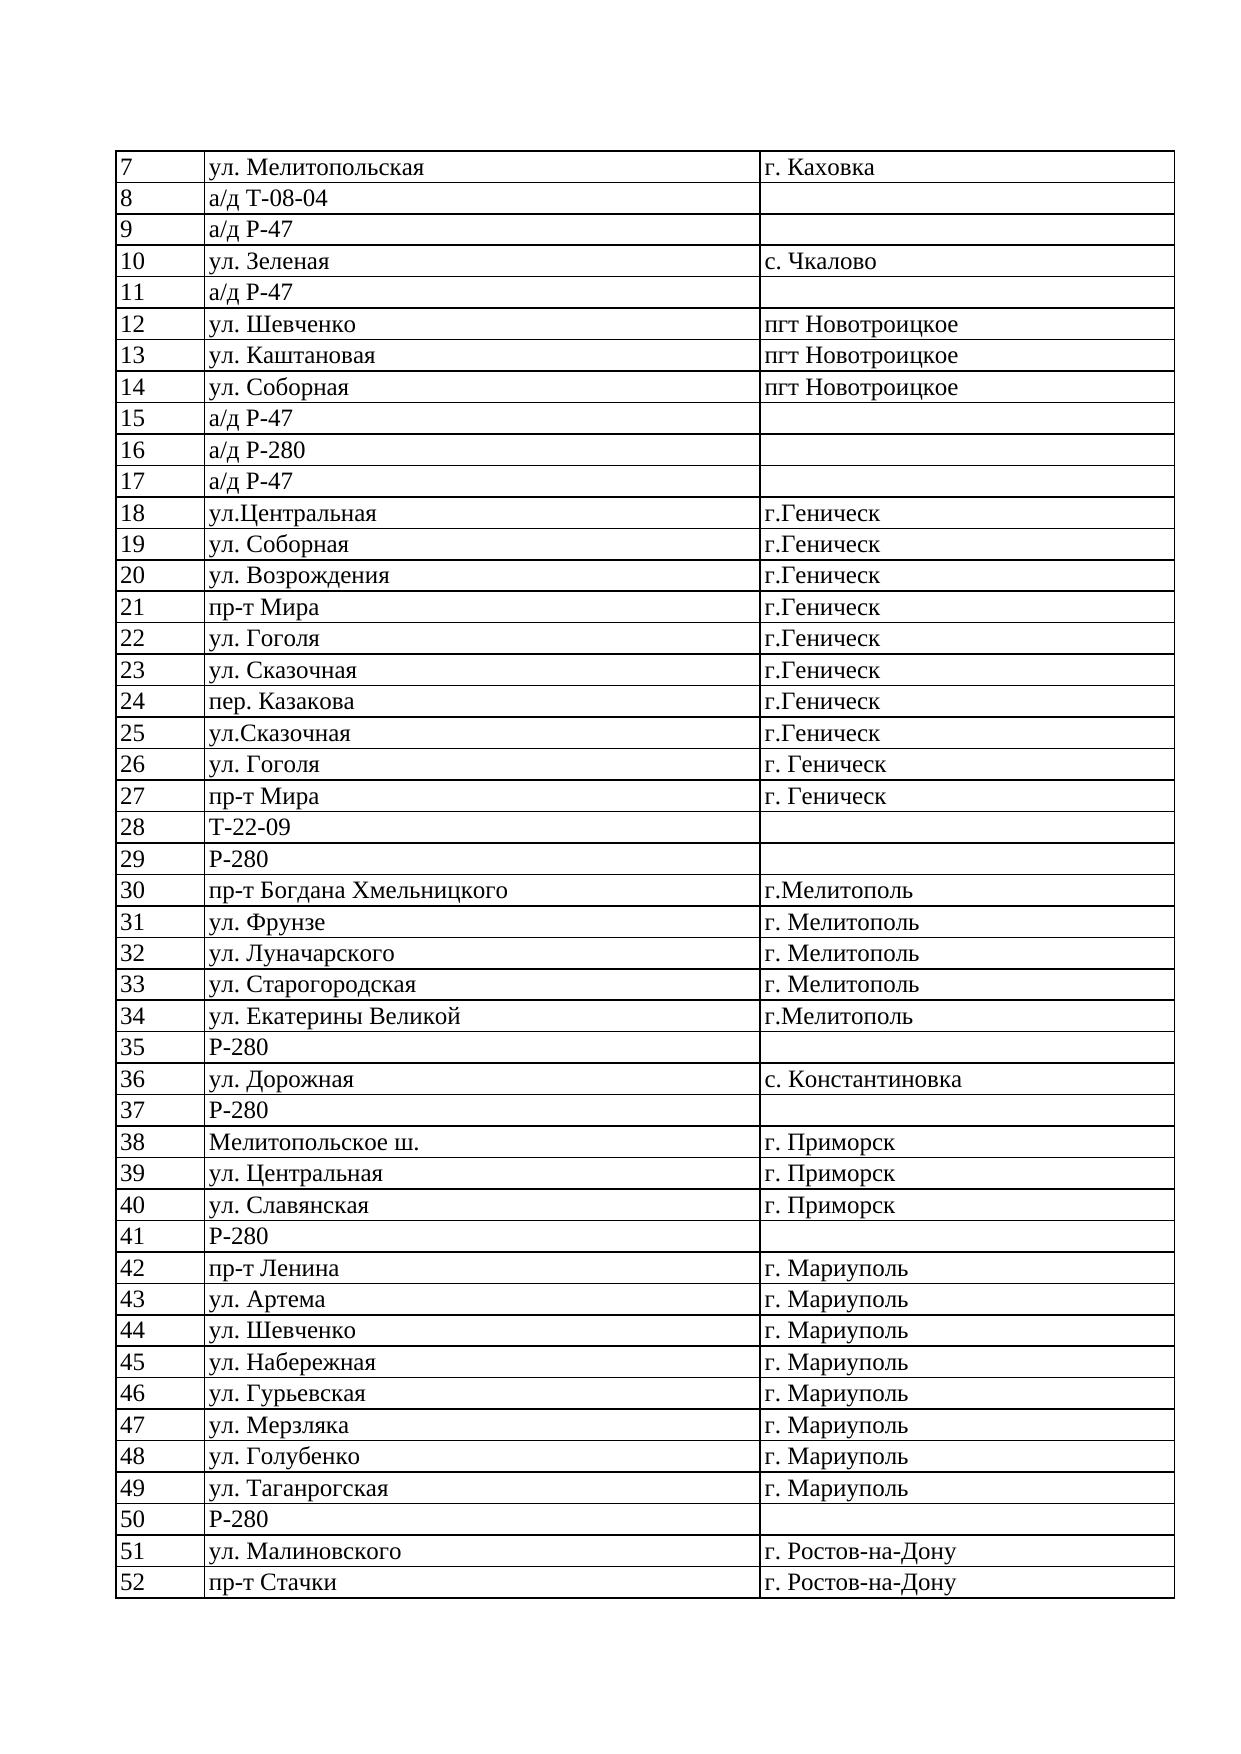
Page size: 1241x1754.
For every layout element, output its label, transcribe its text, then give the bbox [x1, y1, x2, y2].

table_cell ул. Набережная [205, 1347, 759, 1377]
table_cell 27 [117, 781, 204, 811]
table_cell [761, 1032, 1174, 1062]
table_cell г.Мелитополь [761, 875, 1174, 905]
table_cell ул. Гоголя [205, 623, 759, 653]
table_cell ул. Голубенко [205, 1441, 759, 1471]
table_cell 33 [117, 970, 204, 999]
table_cell Мелитопольское ш. [205, 1127, 759, 1157]
table_cell Т-22-09 [205, 812, 759, 842]
table_cell г. Мелитополь [761, 938, 1174, 968]
table_cell ул. Мерзляка [205, 1410, 759, 1440]
table_cell г. Мариуполь [761, 1316, 1174, 1345]
table_cell а/д Р-280 [205, 435, 759, 464]
table_cell г.Геническ [761, 655, 1174, 685]
table_cell 10 [117, 246, 204, 276]
table_cell ул. Дорожная [205, 1064, 759, 1094]
table_cell ул. Сказочная [205, 655, 759, 685]
table_cell [761, 1504, 1174, 1534]
table_cell [761, 403, 1174, 433]
table_cell 22 [117, 623, 204, 653]
table_cell 34 [117, 1001, 204, 1031]
table_cell 39 [117, 1158, 204, 1188]
table_cell 7 [117, 152, 204, 181]
table_cell ул.Центральная [205, 498, 759, 527]
table_cell г. Мариуполь [761, 1378, 1174, 1408]
table_cell ул. Артема [205, 1284, 759, 1314]
table_cell 28 [117, 812, 204, 842]
table_cell 47 [117, 1410, 204, 1440]
table_cell ул. Центральная [205, 1158, 759, 1188]
table_cell 51 [117, 1536, 204, 1566]
table_cell [761, 183, 1174, 213]
table_cell г.Геническ [761, 592, 1174, 622]
table_cell ул. Екатерины Великой [205, 1001, 759, 1031]
table_cell пгт Новотроицкое [761, 372, 1174, 402]
table_cell ул. Соборная [205, 529, 759, 559]
table_cell 46 [117, 1378, 204, 1408]
table_cell г. Мариуполь [761, 1410, 1174, 1440]
table_cell 19 [117, 529, 204, 559]
table_cell г. Мариуполь [761, 1253, 1174, 1282]
table_cell 13 [117, 340, 204, 370]
table_cell 45 [117, 1347, 204, 1377]
table_cell г. Приморск [761, 1127, 1174, 1157]
table_cell пгт Новотроицкое [761, 340, 1174, 370]
table_cell ул. Малиновского [205, 1536, 759, 1566]
table_cell г. Мелитополь [761, 970, 1174, 999]
table_cell 48 [117, 1441, 204, 1471]
table_cell 40 [117, 1190, 204, 1219]
table_cell Р-280 [205, 844, 759, 873]
table_cell 42 [117, 1253, 204, 1282]
table_cell 43 [117, 1284, 204, 1314]
table_cell 16 [117, 435, 204, 464]
table_cell пр-т Богдана Хмельницкого [205, 875, 759, 905]
table_cell а/д Р-47 [205, 277, 759, 307]
table_cell ул. Зеленая [205, 246, 759, 276]
table_cell г. Каховка [761, 152, 1174, 181]
table_cell 8 [117, 183, 204, 213]
table_cell г. Приморск [761, 1158, 1174, 1188]
table_cell ул. Старогородская [205, 970, 759, 999]
table_cell 49 [117, 1473, 204, 1503]
table_cell г.Геническ [761, 561, 1174, 590]
table_cell 29 [117, 844, 204, 873]
table_cell 14 [117, 372, 204, 402]
table_cell ул. Таганрогская [205, 1473, 759, 1503]
table_cell 32 [117, 938, 204, 968]
table_cell 12 [117, 309, 204, 339]
table_cell 44 [117, 1316, 204, 1345]
table_cell ул. Мелитопольская [205, 152, 759, 181]
table_cell ул. Славянская [205, 1190, 759, 1219]
table_cell ул. Фрунзе [205, 907, 759, 936]
table_cell г. Мелитополь [761, 907, 1174, 936]
table_cell [761, 1221, 1174, 1251]
table_cell 37 [117, 1095, 204, 1125]
table_cell г. Мариуполь [761, 1441, 1174, 1471]
table_cell 15 [117, 403, 204, 433]
table_cell г. Мариуполь [761, 1473, 1174, 1503]
table_cell а/д Р-47 [205, 215, 759, 244]
table_cell пр-т Мира [205, 592, 759, 622]
table_cell [761, 277, 1174, 307]
table_cell ул.Сказочная [205, 718, 759, 748]
table_cell 21 [117, 592, 204, 622]
table_cell [761, 844, 1174, 873]
table_cell 24 [117, 686, 204, 716]
table_cell [761, 812, 1174, 842]
table_cell а/д Р-47 [205, 403, 759, 433]
table_cell ул. Гоголя [205, 749, 759, 779]
table_cell г.Геническ [761, 718, 1174, 748]
table_cell 23 [117, 655, 204, 685]
table_cell ул. Возрождения [205, 561, 759, 590]
table_cell пгт Новотроицкое [761, 309, 1174, 339]
table_cell 38 [117, 1127, 204, 1157]
table_cell с. Константиновка [761, 1064, 1174, 1094]
table_cell 50 [117, 1504, 204, 1534]
table_cell ул. Луначарского [205, 938, 759, 968]
table_cell 20 [117, 561, 204, 590]
table_cell [761, 466, 1174, 496]
table_cell ул. Шевченко [205, 309, 759, 339]
table_cell [761, 435, 1174, 464]
table_cell 26 [117, 749, 204, 779]
table_cell 17 [117, 466, 204, 496]
table_cell с. Чкалово [761, 246, 1174, 276]
table_cell 30 [117, 875, 204, 905]
table_cell г. Ростов-на-Дону [761, 1567, 1174, 1597]
table_cell пр-т Ленина [205, 1253, 759, 1282]
table_cell г. Геническ [761, 749, 1174, 779]
table_cell пр-т Стачки [205, 1567, 759, 1597]
table_cell а/д Р-47 [205, 466, 759, 496]
table_cell 41 [117, 1221, 204, 1251]
table_cell г. Мариуполь [761, 1284, 1174, 1314]
table_cell 35 [117, 1032, 204, 1062]
table_cell 11 [117, 277, 204, 307]
table_cell г. Геническ [761, 781, 1174, 811]
table_cell г.Геническ [761, 529, 1174, 559]
table_cell г.Геническ [761, 623, 1174, 653]
table_cell ул. Гурьевская [205, 1378, 759, 1408]
table_cell 36 [117, 1064, 204, 1094]
table_cell Р-280 [205, 1504, 759, 1534]
table_cell Р-280 [205, 1221, 759, 1251]
table_cell пер. Казакова [205, 686, 759, 716]
table_cell пр-т Мира [205, 781, 759, 811]
table_cell 25 [117, 718, 204, 748]
table_cell 18 [117, 498, 204, 527]
table_cell 52 [117, 1567, 204, 1597]
table_cell 9 [117, 215, 204, 244]
table_cell г.Геническ [761, 498, 1174, 527]
table_cell Р-280 [205, 1095, 759, 1125]
table_cell а/д Т-08-04 [205, 183, 759, 213]
table_cell г.Геническ [761, 686, 1174, 716]
table_cell ул. Каштановая [205, 340, 759, 370]
table_cell ул. Соборная [205, 372, 759, 402]
table_cell [761, 1095, 1174, 1125]
table_cell ул. Шевченко [205, 1316, 759, 1345]
table_cell г.Мелитополь [761, 1001, 1174, 1031]
table_cell [761, 215, 1174, 244]
table_cell г. Ростов-на-Дону [761, 1536, 1174, 1566]
table_cell г. Приморск [761, 1190, 1174, 1219]
table_cell 31 [117, 907, 204, 936]
table_cell Р-280 [205, 1032, 759, 1062]
table_cell г. Мариуполь [761, 1347, 1174, 1377]
